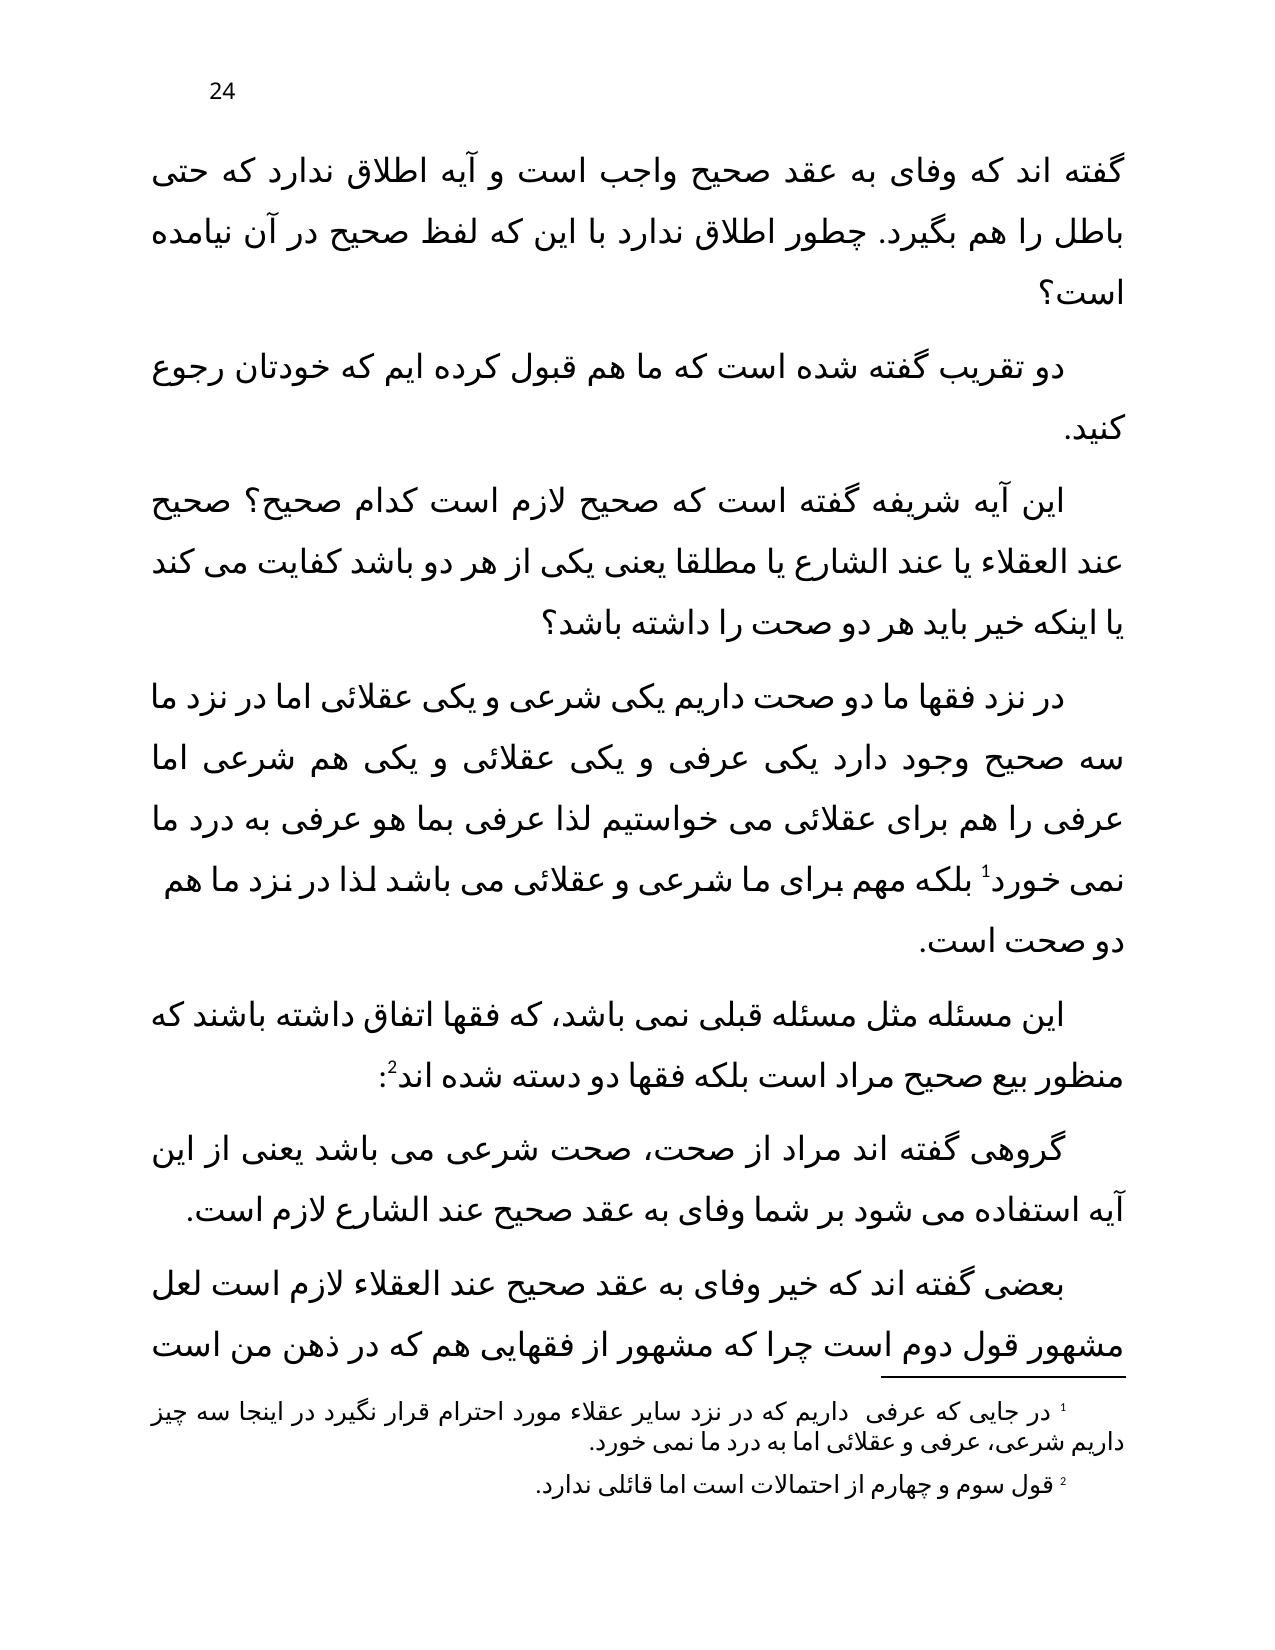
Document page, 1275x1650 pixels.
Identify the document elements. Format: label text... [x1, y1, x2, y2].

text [150, 150, 1125, 313]
text دو تقریب گفته شده است که ما هم قبول کرده ایم که خودتان رجوع کنید. [150, 346, 1125, 447]
text این آیه شریفه گفته است که صحیح لازم است کدام صحیح؟ صحیح عند العقلاء یا عند الشارع یا مطلقا یعنی یکی از هر دو باشد کفایت می کند یا اینکه خیر باید هر دو صحت را داشته باشد؟ [150, 480, 1125, 643]
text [150, 1263, 1125, 1364]
text گروهی گفته اند مراد از صحت، صحت شرعی می باشد یعنی از این آیه استفاده می شود بر شما وفای به عقد صحیح عند الشارع لازم است. [150, 1128, 1125, 1230]
text این مسئله مثل مسئله قبلی نمی باشد، که فقها اتفاق داشته باشند که منظور بیع صحیح مراد است بلکه فقها دو دسته شده اند: [150, 993, 1125, 1095]
text در نزد فقها ما دو صحت داریم یکی شرعی و یکی عقلائی اما در نزد ما سه صحیح وجود دارد یکی عرفی و یکی عقلائی و یکی هم شرعی اما عرفی را هم برای عقلائی می خواستیم لذا عرفی بما هو عرفی به درد ما نمی خورد بلکه مهم برای ما شرعی و عقلائی می باشد لذا در نزد ما هم دو صحت است. [150, 676, 1125, 961]
